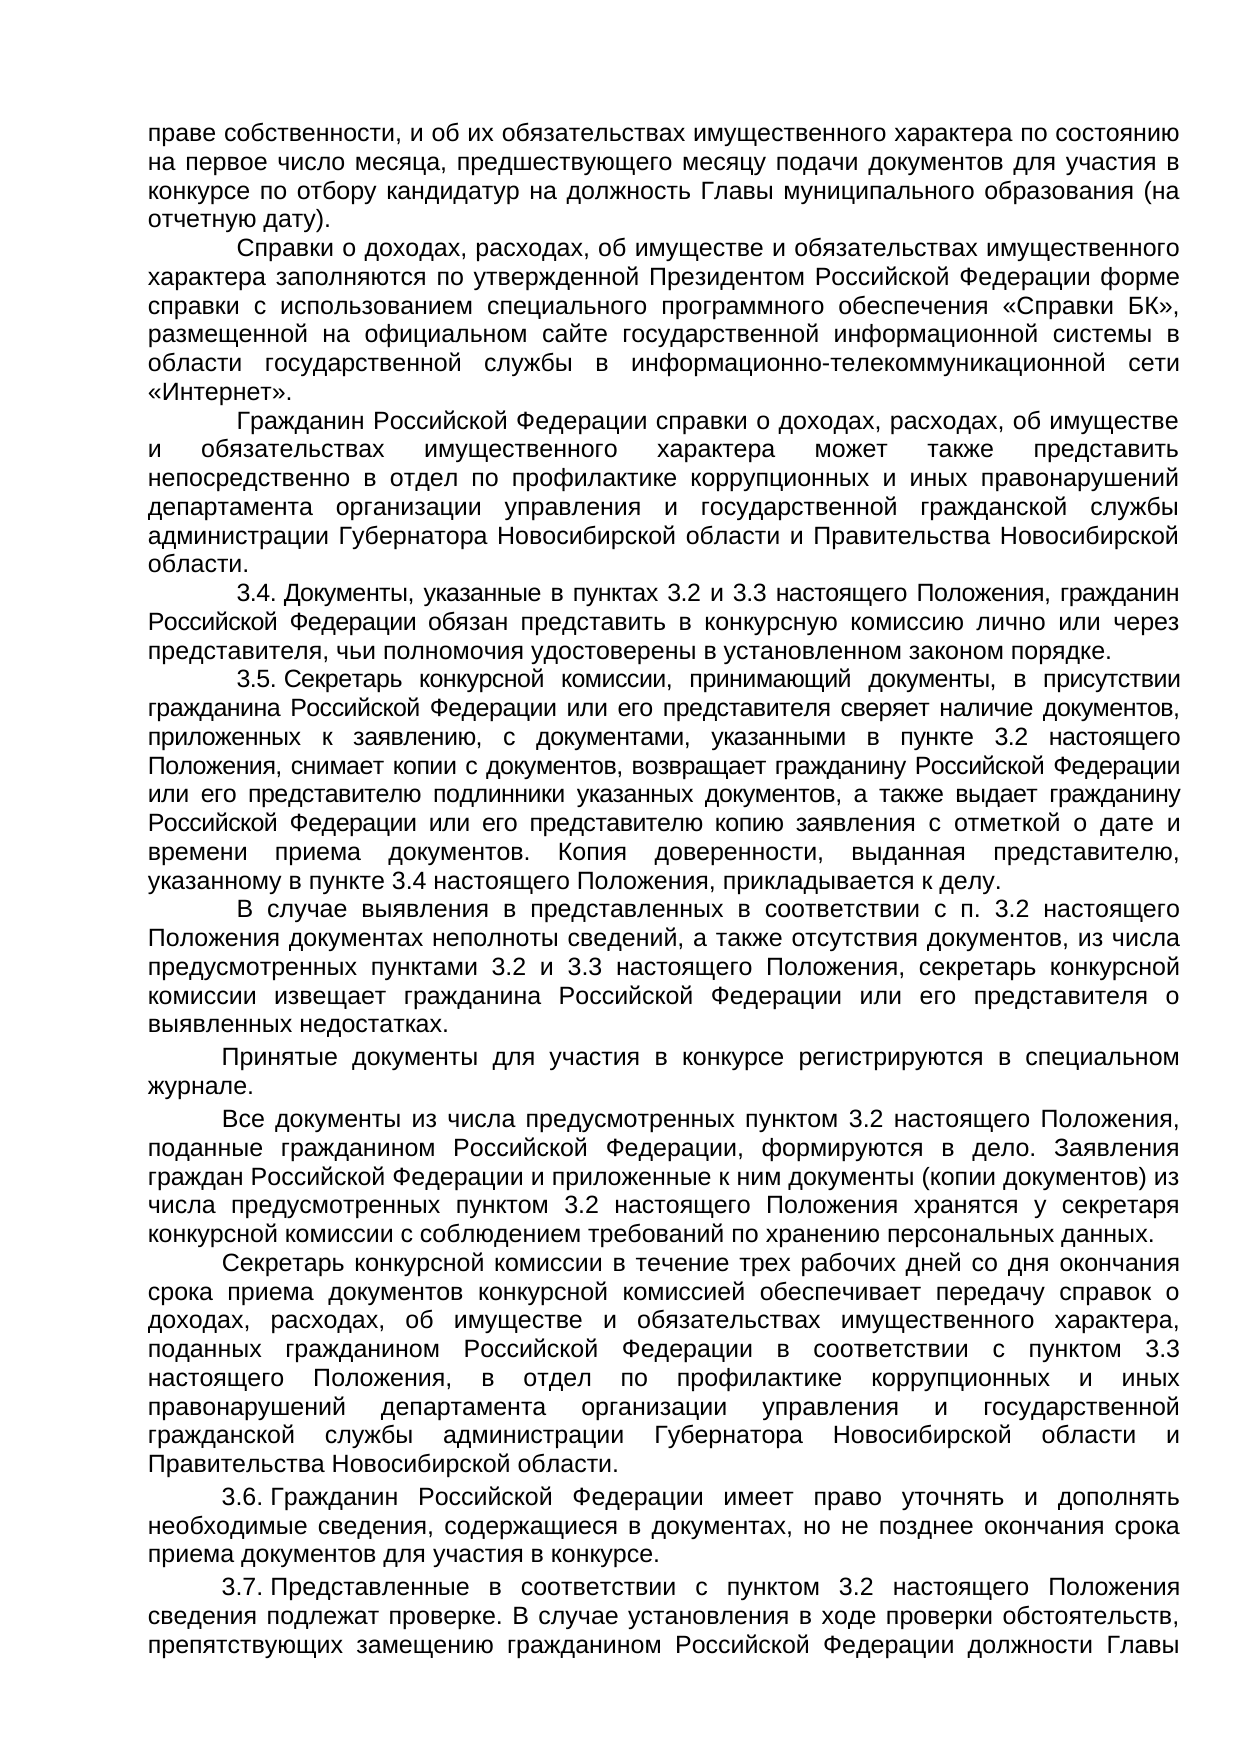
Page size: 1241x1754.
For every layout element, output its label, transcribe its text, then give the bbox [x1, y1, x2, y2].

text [148, 1572, 1181, 1658]
text Принятые документы для участия в конкурсе регистрируются в специальном журнале. [148, 1042, 1181, 1100]
text 3.4. Документы, указанные в пунктах 3.2 и 3.3 настоящего Положения, гражданин Российской Федерации обязан представить в конкурсную комиссию лично или через представителя, чьи полномочия удостоверены в установленном законом порядке. [148, 578, 1180, 664]
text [148, 118, 1181, 233]
text В случае выявления в представленных в соответствии с п. 3.2 настоящего Положения документах неполноты сведений, а также отсутствия документов, из числа предусмотренных пунктами 3.2 и 3.3 настоящего Положения, секретарь конкурсной комиссии извещает гражданина Российской Федерации или его представителя о выявленных недостатках. [148, 894, 1181, 1038]
text Справки о доходах, расходах, об имуществе и обязательствах имущественного характера заполняются по утвержденной Президентом Российской Федерации форме справки с использованием специального программного обеспечения «Справки БК», размещенной на официальном сайте государственной информационной системы в области государственной службы в информационно-телекоммуникационной сети «Интернет». [148, 233, 1181, 406]
text Секретарь конкурсной комиссии в течение трех рабочих дней со дня окончания срока приема документов конкурсной комиссией обеспечивает передачу справок о доходах, расходах, об имуществе и обязательствах имущественного характера, поданных гражданином Российской Федерации в соответствии с пунктом 3.3 настоящего Положения, в отдел по профилактике коррупционных и иных правонарушений департамента организации управления и государственной гражданской службы администрации Губернатора Новосибирской области и Правительства Новосибирской области. [148, 1248, 1181, 1478]
text Все документы из числа предусмотренных пунктом 3.2 настоящего Положения, поданные гражданином Российской Федерации, формируются в дело. Заявления граждан Российской Федерации и приложенные к ним документы (копии документов) из числа предусмотренных пунктом 3.2 настоящего Положения хранятся у секретаря конкурсной комиссии с соблюдением требований по хранению персональных данных. [148, 1104, 1181, 1248]
text Гражданин Российской Федерации справки о доходах, расходах, об имуществе и обязательствах имущественного характера может также представить непосредственно в отдел по профилактике коррупционных и иных правонарушений департамента организации управления и государственной гражданской службы администрации Губернатора Новосибирской области и Правительства Новосибирской области. [148, 406, 1180, 578]
text 3.5. Секретарь конкурсной комиссии, принимающий документы, в присутствии гражданина Российской Федерации или его представителя сверяет наличие документов, приложенных к заявлению, с документами, указанными в пункте 3.2 настоящего Положения, снимает копии с документов, возвращает гражданину Российской Федерации или его представителю подлинники указанных документов, а также выдает гражданину Российской Федерации или его представителю копию заявления с отметкой о дате и времени приема документов. Копия доверенности, выданная представителю, указанному в пункте 3.4 настоящего Положения, прикладывается к делу. [148, 664, 1181, 894]
text 3.6. Гражданин Российской Федерации имеет право уточнять и дополнять необходимые сведения, содержащиеся в документах, но не позднее окончания срока приема документов для участия в конкурсе. [148, 1482, 1181, 1568]
